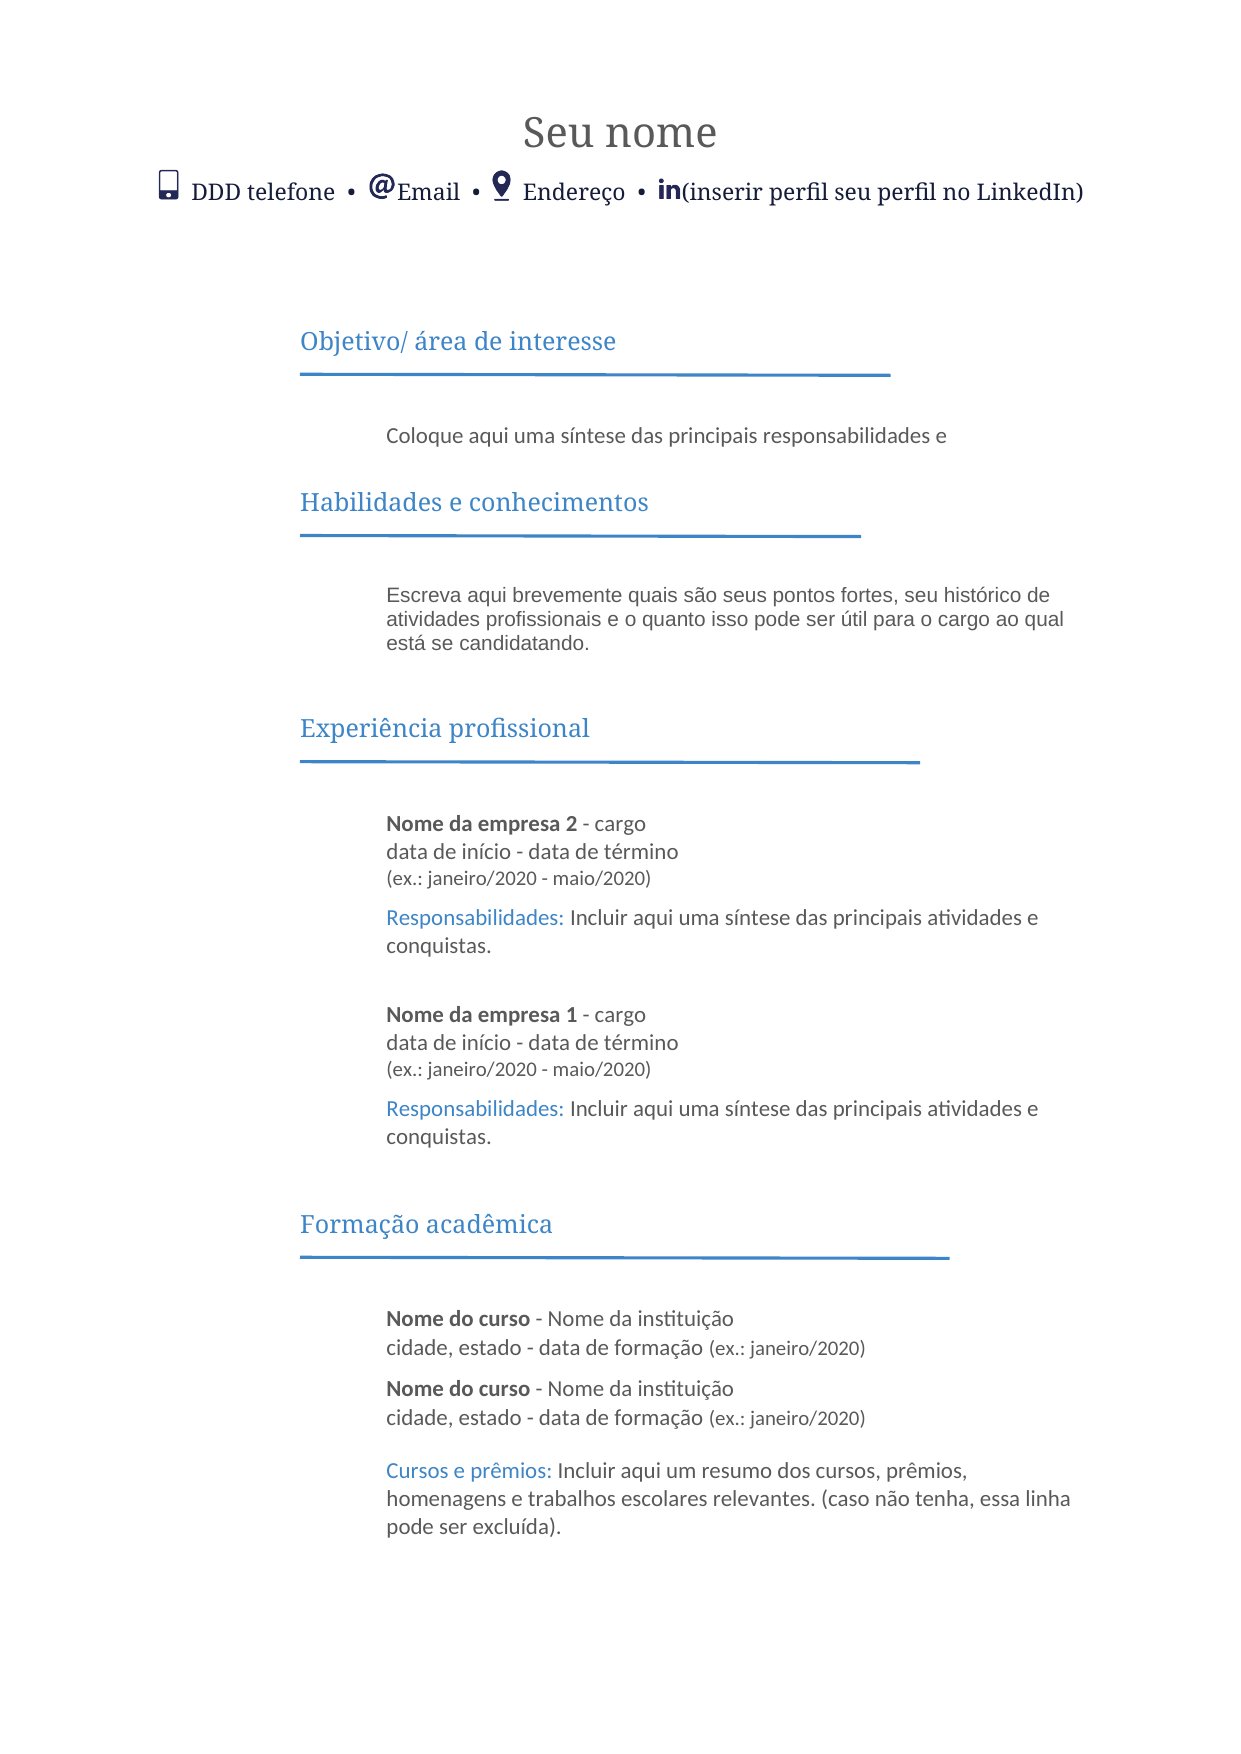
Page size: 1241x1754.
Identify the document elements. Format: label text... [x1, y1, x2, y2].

text Seu nome [150, 103, 1090, 160]
text DDD telefone • Email • Endereço • (inserir perfil seu perfil no LinkedIn) [150, 168, 1090, 225]
text (ex.: janeiro/2020 - maio/2020) [386, 865, 1090, 890]
text (ex.: janeiro/2020 - maio/2020) [386, 1056, 1090, 1082]
text data de início - data de término [386, 1028, 1090, 1056]
text Nome do curso - Nome da instituição [386, 1374, 1090, 1403]
text Escreva aqui brevemente quais são seus pontos fortes, seu histórico de atividades profissionais e o quanto isso pode ser útil para o cargo ao qual está se candidatando. [386, 583, 1090, 655]
picture [492, 170, 511, 201]
text data de início - data de término [386, 837, 1090, 865]
text cidade, estado - data de formação (ex.: janeiro/2020) [386, 1403, 1090, 1431]
text Objetivo/ área de interesse [300, 323, 1090, 408]
text Formação acadêmica [300, 1206, 1090, 1291]
text Responsabilidades: Incluir aqui uma síntese das principais atividades e conquistas. [386, 1094, 1090, 1150]
text Coloque aqui uma síntese das principais responsabilidades e [386, 422, 1090, 449]
picture [156, 168, 180, 201]
picture [657, 177, 682, 201]
text Nome do curso - Nome da instituição [386, 1304, 1090, 1333]
text Cursos e prêmios: Incluir aqui um resumo dos cursos, prêmios, homenagens e trabalhos escolares relevantes. (caso não tenha, essa linha pode ser excluída). [386, 1456, 1090, 1540]
text Responsabilidades: Incluir aqui uma síntese das principais atividades e conquistas. [386, 903, 1090, 959]
text Nome da empresa 2 - cargo [386, 809, 1090, 837]
text Nome da empresa 1 - cargo [386, 1000, 1090, 1028]
picture [367, 171, 397, 201]
text Habilidades e conhecimentos [300, 484, 1090, 570]
text Experiência profissional [300, 711, 1090, 796]
text cidade, estado - data de formação (ex.: janeiro/2020) [386, 1333, 1090, 1361]
